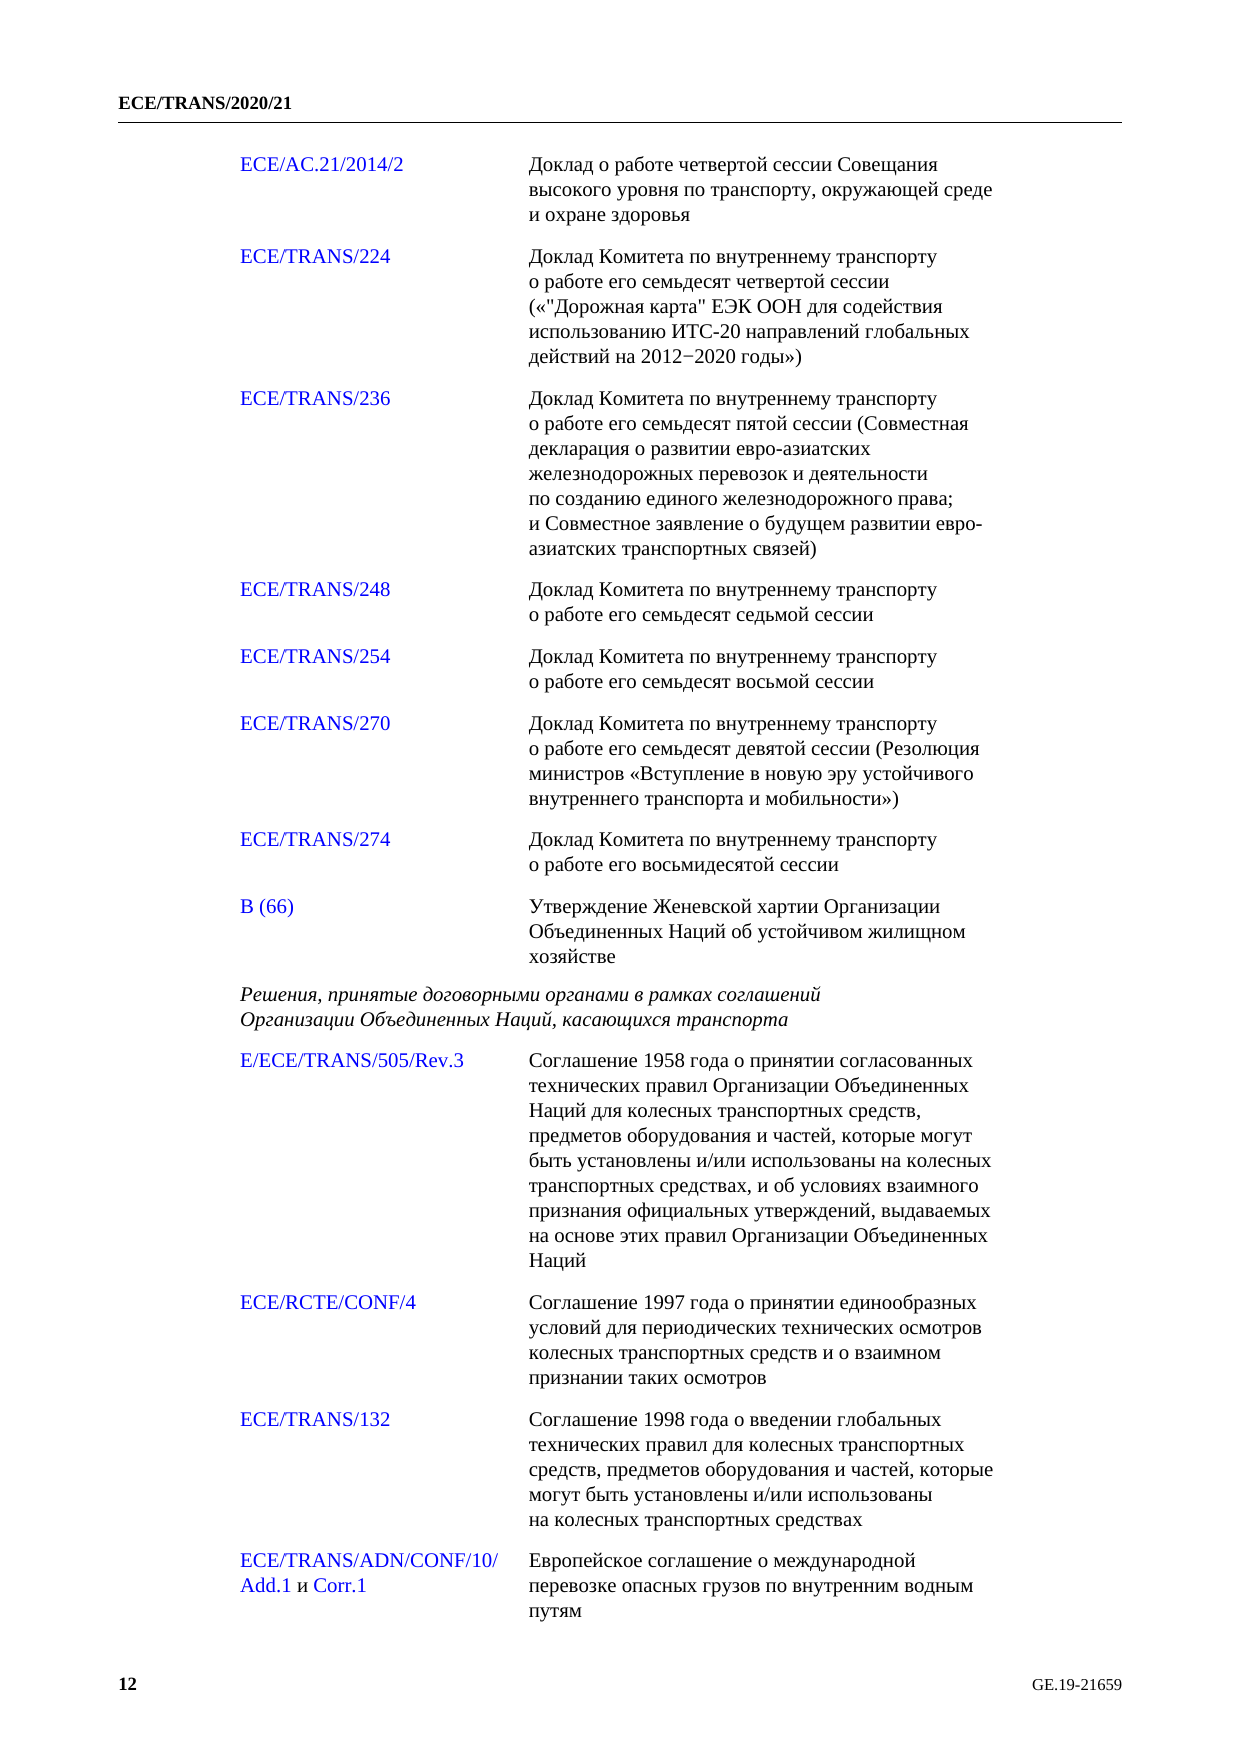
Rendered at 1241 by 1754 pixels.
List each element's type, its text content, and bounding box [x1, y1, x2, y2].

table_cell Соглашение 1958 года о принятии согласованных технических правил Организации Объединенных Наций для колесных транспортных средств, предметов оборудования и частей, которые могут быть установлены и/или использованы на колесных транспортных средствах, и об условиях взаимного признания официальных утверждений, выдаваемых на основе этих правил Организации Объединенных Наций [529, 1044, 1019, 1285]
table_cell ECE/TRANS/270 [240, 706, 528, 823]
table_cell ECE/TRANS/274 [240, 823, 528, 889]
table_cell Доклад о работе четвертой сессии Совещания высокого уровня по транспорту, окружающей среде и охране здоровья [529, 148, 1019, 239]
table_cell ECE/TRANS/254 [240, 639, 528, 706]
table_cell ECE/TRANS/248 [240, 573, 528, 639]
table_cell Доклад Комитета по внутреннему транспорту о работе его семьдесят пятой сессии (Совместная декларация о развитии евро-азиатских железнодорожных перевозок и деятельности по созданию единого железнодорожного права; и Совместное заявление о будущем развитии евро-азиатских транспортных связей) [529, 381, 1019, 573]
table_cell ECE/TRANS/236 [240, 381, 528, 573]
table_cell ECE/RCTE/CONF/4 [240, 1285, 528, 1402]
table_cell Соглашение 1997 года о принятии единообразных условий для периодических технических осмотров колесных транспортных средств и о взаимном признании таких осмотров [529, 1285, 1019, 1402]
table_cell ECE/AC.21/2014/2 [240, 148, 528, 239]
table_cell Европейское соглашение о международной перевозке опасных грузов по внутренним водным путям [529, 1544, 1019, 1635]
table_cell Соглашение 1998 года о введении глобальных технических правил для колесных транспортных средств, предметов оборудования и частей, которые могут быть установлены и/или использованы на колесных транспортных средствах [529, 1402, 1019, 1543]
table_cell Доклад Комитета по внутреннему транспорту о работе его семьдесят восьмой сессии [529, 639, 1019, 706]
table_cell B (66) [240, 889, 528, 968]
table_cell E/ECE/TRANS/505/Rev.3 [240, 1044, 528, 1285]
table_cell Доклад Комитета по внутреннему транспорту о работе его семьдесят девятой сессии (Резолюция министров «Вступление в новую эру устойчивого внутреннего транспорта и мобильности») [529, 706, 1019, 823]
table_cell Доклад Комитета по внутреннему транспорту о работе его восьмидесятой сессии [529, 823, 1019, 889]
table_cell ECE/TRANS/224 [240, 239, 528, 381]
table_cell Утверждение Женевской хартии Организации Объединенных Наций об устойчивом жилищном хозяйстве [529, 889, 1019, 968]
table_cell ECE/TRANS/132 [240, 1402, 528, 1543]
table_cell Доклад Комитета по внутреннему транспорту о работе его семьдесят седьмой сессии [529, 573, 1019, 639]
table_cell Доклад Комитета по внутреннему транспорту о работе его семьдесят четвертой сессии («"Дорожная карта" ЕЭК ООН для содействия использованию ИТС-20 направлений глобальных действий на 2012−2020 годы») [529, 239, 1019, 381]
table_cell Решения, принятые договорными органами в рамках соглашений Организации Объединенных Наций, касающихся транспорта [240, 969, 1019, 1043]
table_cell ECE/TRANS/ADN/CONF/10/ Add.1 и Corr.1 [240, 1544, 528, 1635]
